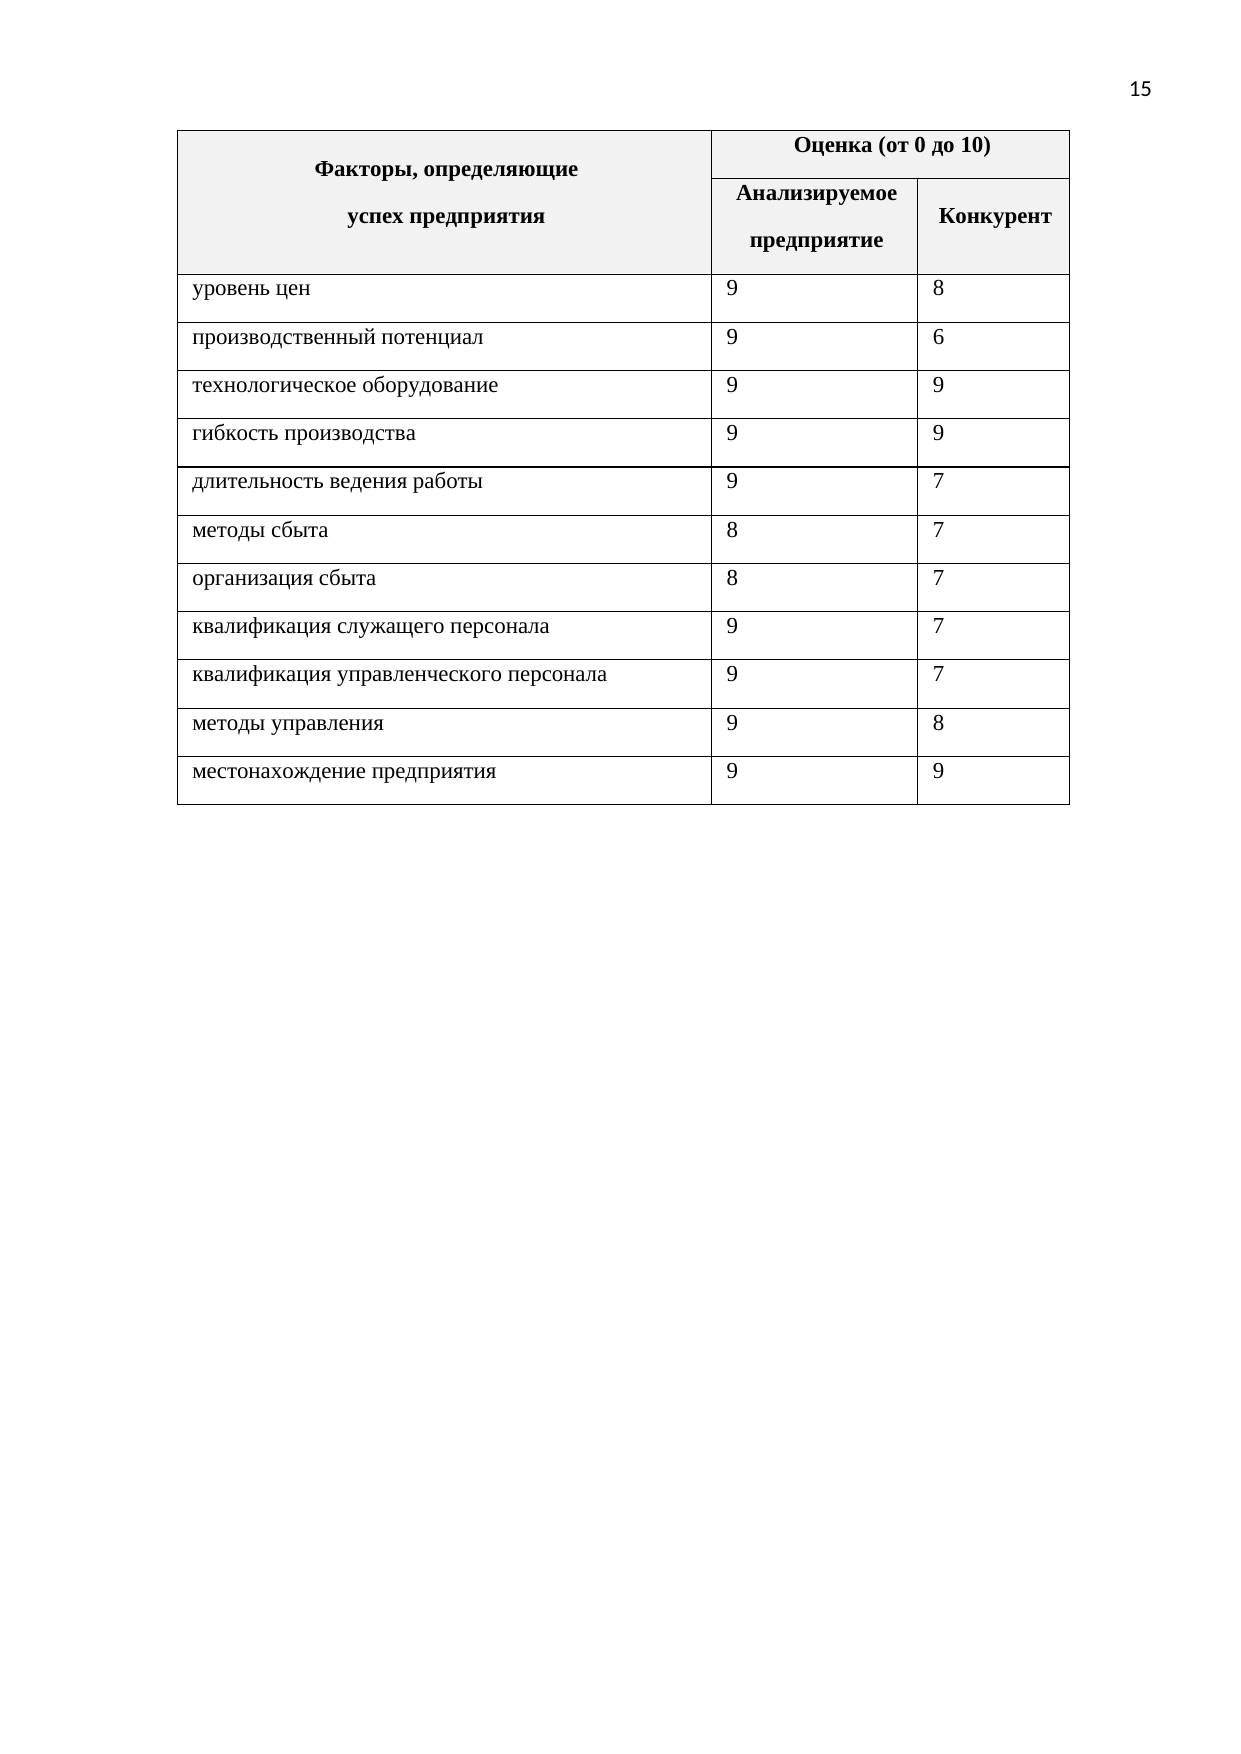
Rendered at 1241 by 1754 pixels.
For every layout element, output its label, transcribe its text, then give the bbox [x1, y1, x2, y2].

table_cell 7 [918, 468, 1069, 514]
table_cell производственный потенциал [178, 323, 711, 370]
table_cell квалификация служащего персонала [178, 612, 711, 659]
table_cell 7 [918, 660, 1069, 707]
table_cell 9 [918, 419, 1069, 466]
table_cell 9 [712, 612, 917, 659]
table_cell 9 [918, 757, 1069, 804]
table_cell 8 [918, 709, 1069, 756]
table_cell уровень цен [178, 275, 711, 322]
table_cell 7 [918, 516, 1069, 563]
table_cell организация сбыта [178, 564, 711, 611]
table_cell гибкость производства [178, 419, 711, 466]
table_cell 8 [712, 564, 917, 611]
table_cell 9 [712, 419, 917, 466]
table_cell 9 [918, 371, 1069, 418]
table_cell Конкурент [918, 179, 1069, 273]
table_cell квалификация управленческого персонала [178, 660, 711, 707]
table_cell 6 [918, 323, 1069, 370]
table_cell 8 [712, 516, 917, 563]
table_cell Анализируемое предприятие [712, 179, 917, 273]
table_cell 9 [712, 323, 917, 370]
table_cell 9 [712, 709, 917, 756]
table_cell методы сбыта [178, 516, 711, 563]
table_cell 9 [712, 468, 917, 514]
table_cell 9 [712, 371, 917, 418]
table_cell местонахождение предприятия [178, 757, 711, 804]
table_cell 8 [918, 275, 1069, 322]
table_cell технологическое оборудование [178, 371, 711, 418]
table_header Факторы, определяющие успех предприятия [178, 131, 711, 273]
table_header Оценка (от 0 до 10) [712, 131, 1069, 178]
table_cell методы управления [178, 709, 711, 756]
table_cell 9 [712, 660, 917, 707]
table_cell длительность ведения работы [178, 468, 711, 514]
table_cell 7 [918, 612, 1069, 659]
table_cell 9 [712, 757, 917, 804]
table_cell 9 [712, 275, 917, 322]
table_cell 7 [918, 564, 1069, 611]
